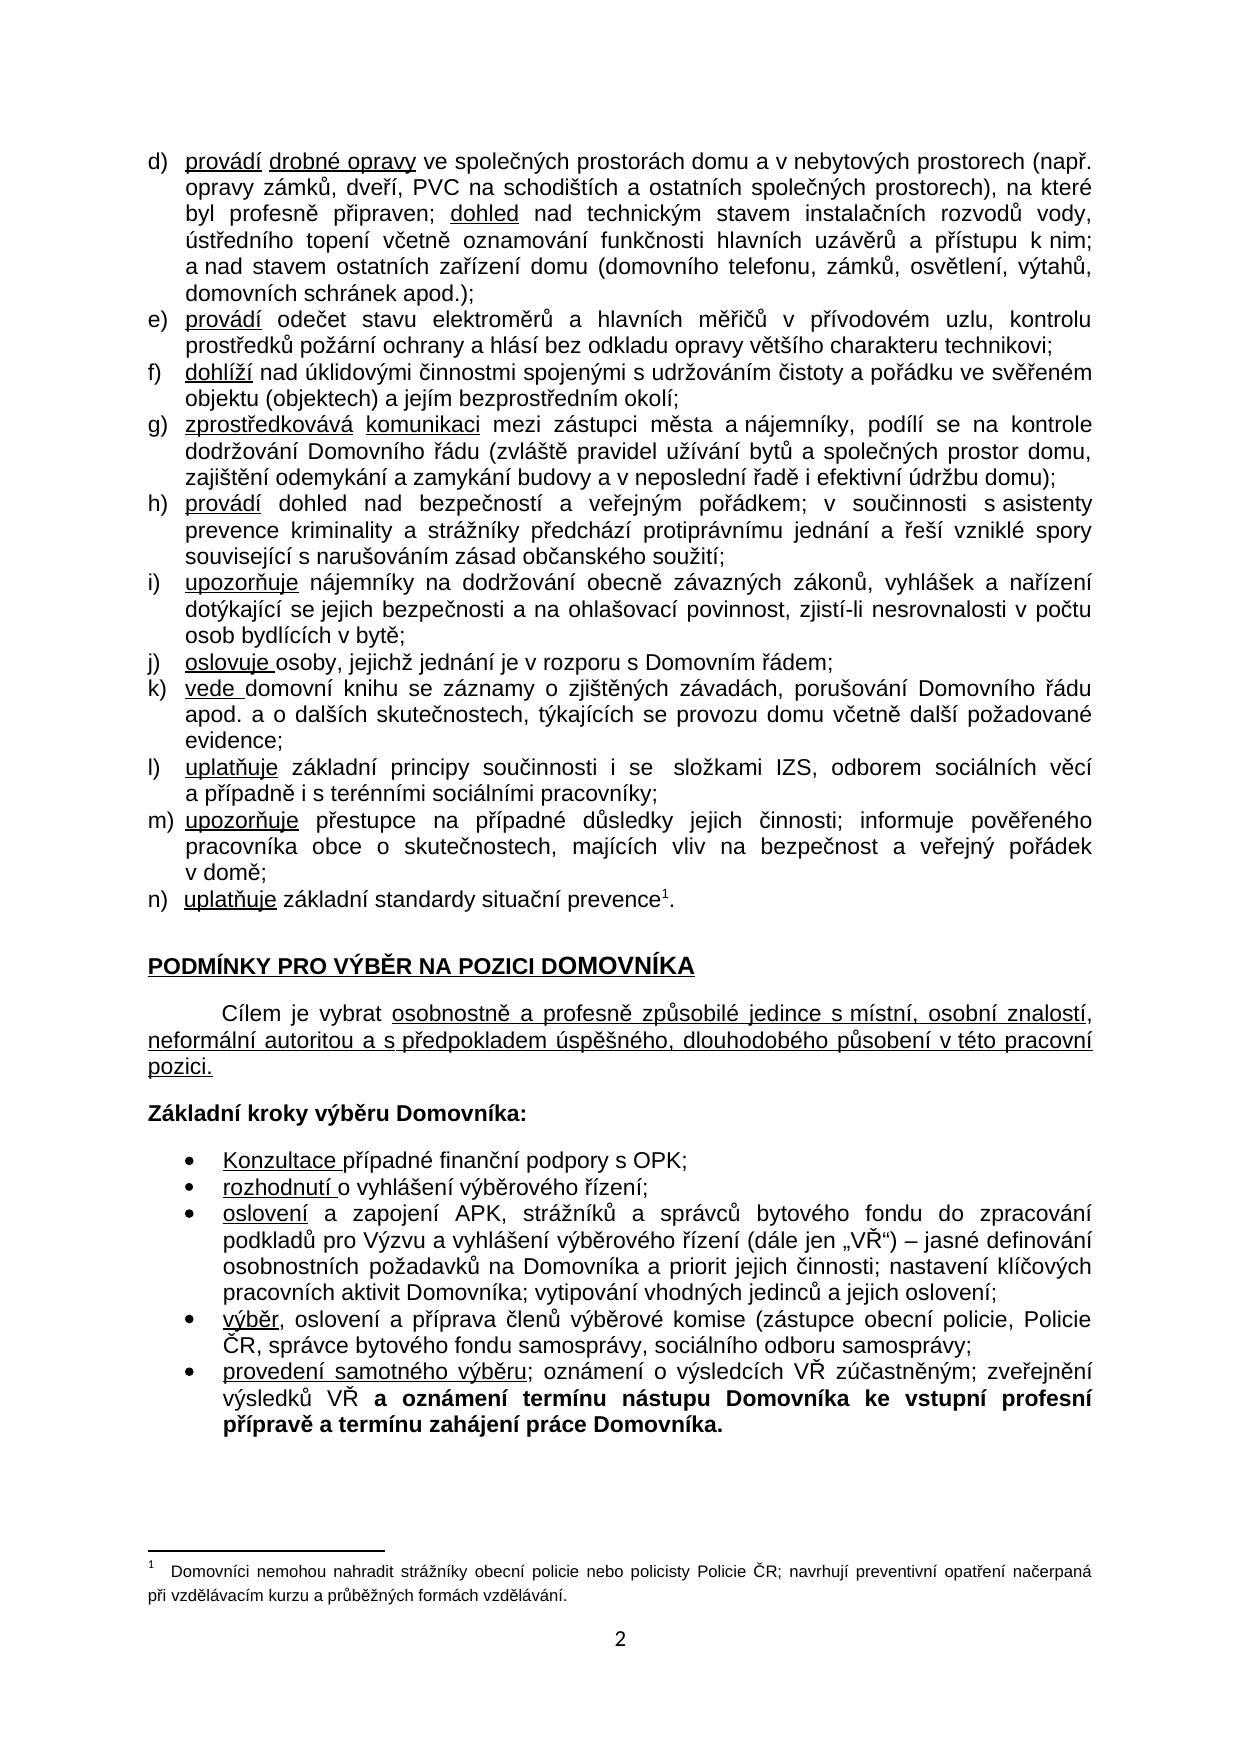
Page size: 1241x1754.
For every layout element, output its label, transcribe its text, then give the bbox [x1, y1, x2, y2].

text Cílem je vybrat osobnostně a profesně způsobilé jedince s místní, osobní znalostí, neformální autoritou a s předpokladem úspěšného, dlouhodobého působení v této pracovní pozici. [148, 1000, 1092, 1050]
list uplatňuje základní standardy situační prevence. [148, 886, 1092, 912]
text PODMÍNKY PRO VÝBĚR NA POZICI DOMOVNÍKA [148, 951, 1092, 979]
list dohlíží nad úklidovými činnostmi spojenými s udržováním čistoty a pořádku ve svěřeném objektu (objektech) a jejím bezprostředním okolí; [148, 358, 1092, 411]
list výběr, oslovení a příprava členů výběrové komise (zástupce obecní policie, Policie ČR, správce bytového fondu samosprávy, sociálního odboru samosprávy; [185, 1306, 1092, 1358]
list oslovení a zapojení APK, strážníků a správců bytového fondu do zpracování podkladů pro Výzvu a vyhlášení výběrového řízení (dále jen „VŘ“) – jasné definování osobnostních požadavků na Domovníka a priorit jejich činnosti; nastavení klíčových pracovních aktivit Domovníka; vytipování vhodných jedinců a jejich oslovení; [185, 1200, 1092, 1306]
list provádí dohled nad bezpečností a veřejným pořádkem; v součinnosti s asistenty prevence kriminality a strážníky předchází protiprávnímu jednání a řeší vzniklé spory související s narušováním zásad občanského soužití; [148, 490, 1092, 569]
list zprostředkovává komunikaci mezi zástupci města a nájemníky, podílí se na kontrole dodržování Domovního řádu (zvláště pravidel užívání bytů a společných prostor domu, zajištění odemykání a zamykání budovy a v neposlední řadě i efektivní údržbu domu); [148, 411, 1092, 490]
list provádí drobné opravy ve společných prostorách domu a v nebytových prostorech (např. opravy zámků, dveří, PVC na schodištích a ostatních společných prostorech), na které byl profesně připraven; dohled nad technickým stavem instalačních rozvodů vody, ústředního topení včetně oznamování funkčnosti hlavních uzávěrů a přístupu k nim; a nad stavem ostatních zařízení domu (domovního telefonu, zámků, osvětlení, výtahů, domovních schránek apod.); [148, 148, 1092, 306]
list provedení samotného výběru; oznámení o výsledcích VŘ zúčastněným; zveřejnění výsledků VŘ a oznámení termínu nástupu Domovníka ke vstupní profesní přípravě a termínu zahájení práce Domovníka. [185, 1358, 1092, 1437]
list provádí odečet stavu elektroměrů a hlavních měřičů v přívodovém uzlu, kontrolu prostředků požární ochrany a hlásí bez odkladu opravy většího charakteru technikovi; [148, 306, 1092, 358]
list upozorňuje přestupce na případné důsledky jejich činnosti; informuje pověřeného pracovníka obce o skutečnostech, majících vliv na bezpečnost a veřejný pořádek v domě; [148, 807, 1092, 886]
text Základní kroky výběru Domovníka: [148, 1100, 1092, 1127]
list uplatňuje základní principy součinnosti i se složkami IZS, odborem sociálních věcí a případně i s terénními sociálními pracovníky; [148, 754, 1092, 807]
text Cílem je vybrat osobnostně a profesně způsobilé jedince s místní, osobní znalostí, neformální autoritou a s předpokladem úspěšného, dlouhodobého působení v této pracovní pozici. [148, 1051, 1092, 1079]
list upozorňuje nájemníky na dodržování obecně závazných zákonů, vyhlášek a nařízení dotýkající se jejich bezpečnosti a na ohlašovací povinnost, zjistí-li nesrovnalosti v počtu osob bydlících v bytě; [148, 569, 1092, 648]
list vede domovní knihu se záznamy o zjištěných závadách, porušování Domovního řádu apod. a o dalších skutečnostech, týkajících se provozu domu včetně další požadované evidence; [148, 675, 1092, 754]
list rozhodnutí o vyhlášení výběrového řízení; [185, 1174, 1092, 1200]
list oslovuje osoby, jejichž jednání je v rozporu s Domovním řádem; [148, 648, 1092, 675]
list Konzultace případné finanční podpory s OPK; [185, 1147, 1092, 1174]
